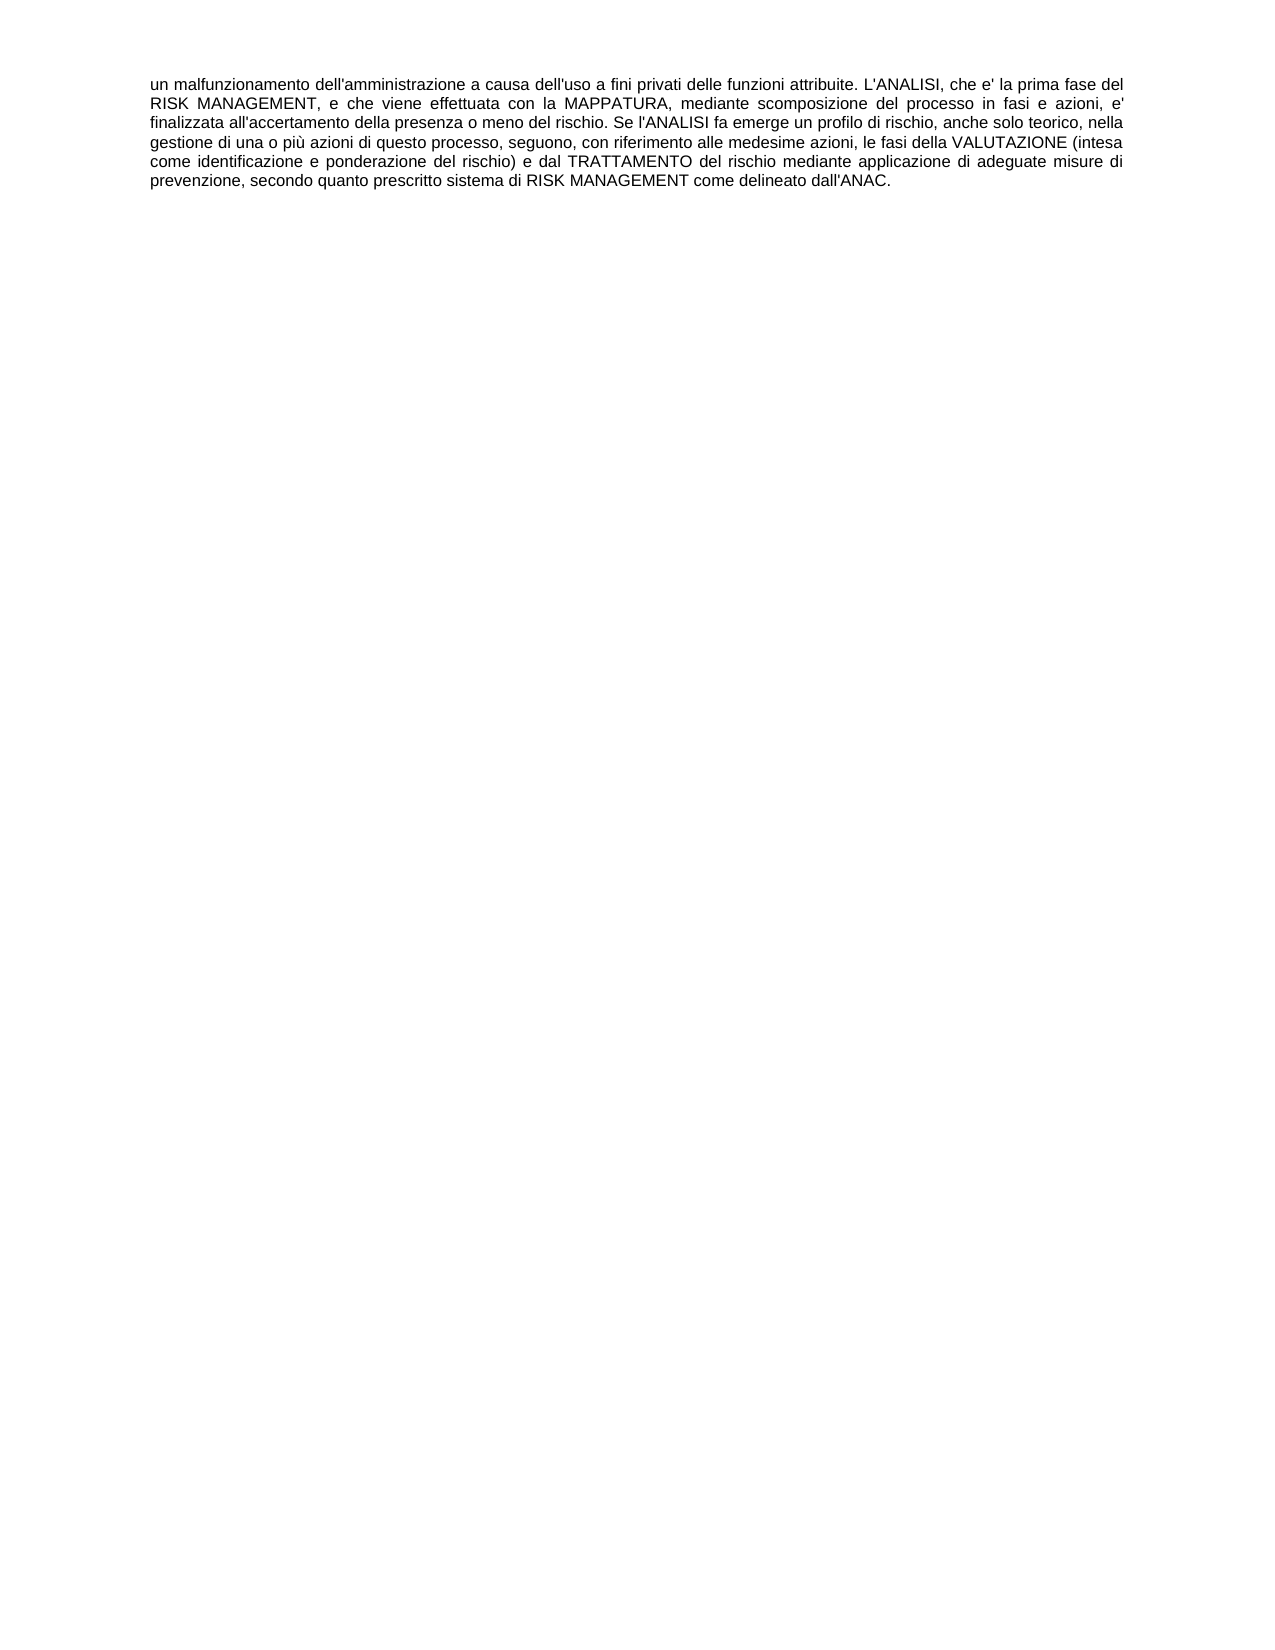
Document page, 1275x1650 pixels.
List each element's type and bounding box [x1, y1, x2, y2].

text [150, 75, 1125, 190]
